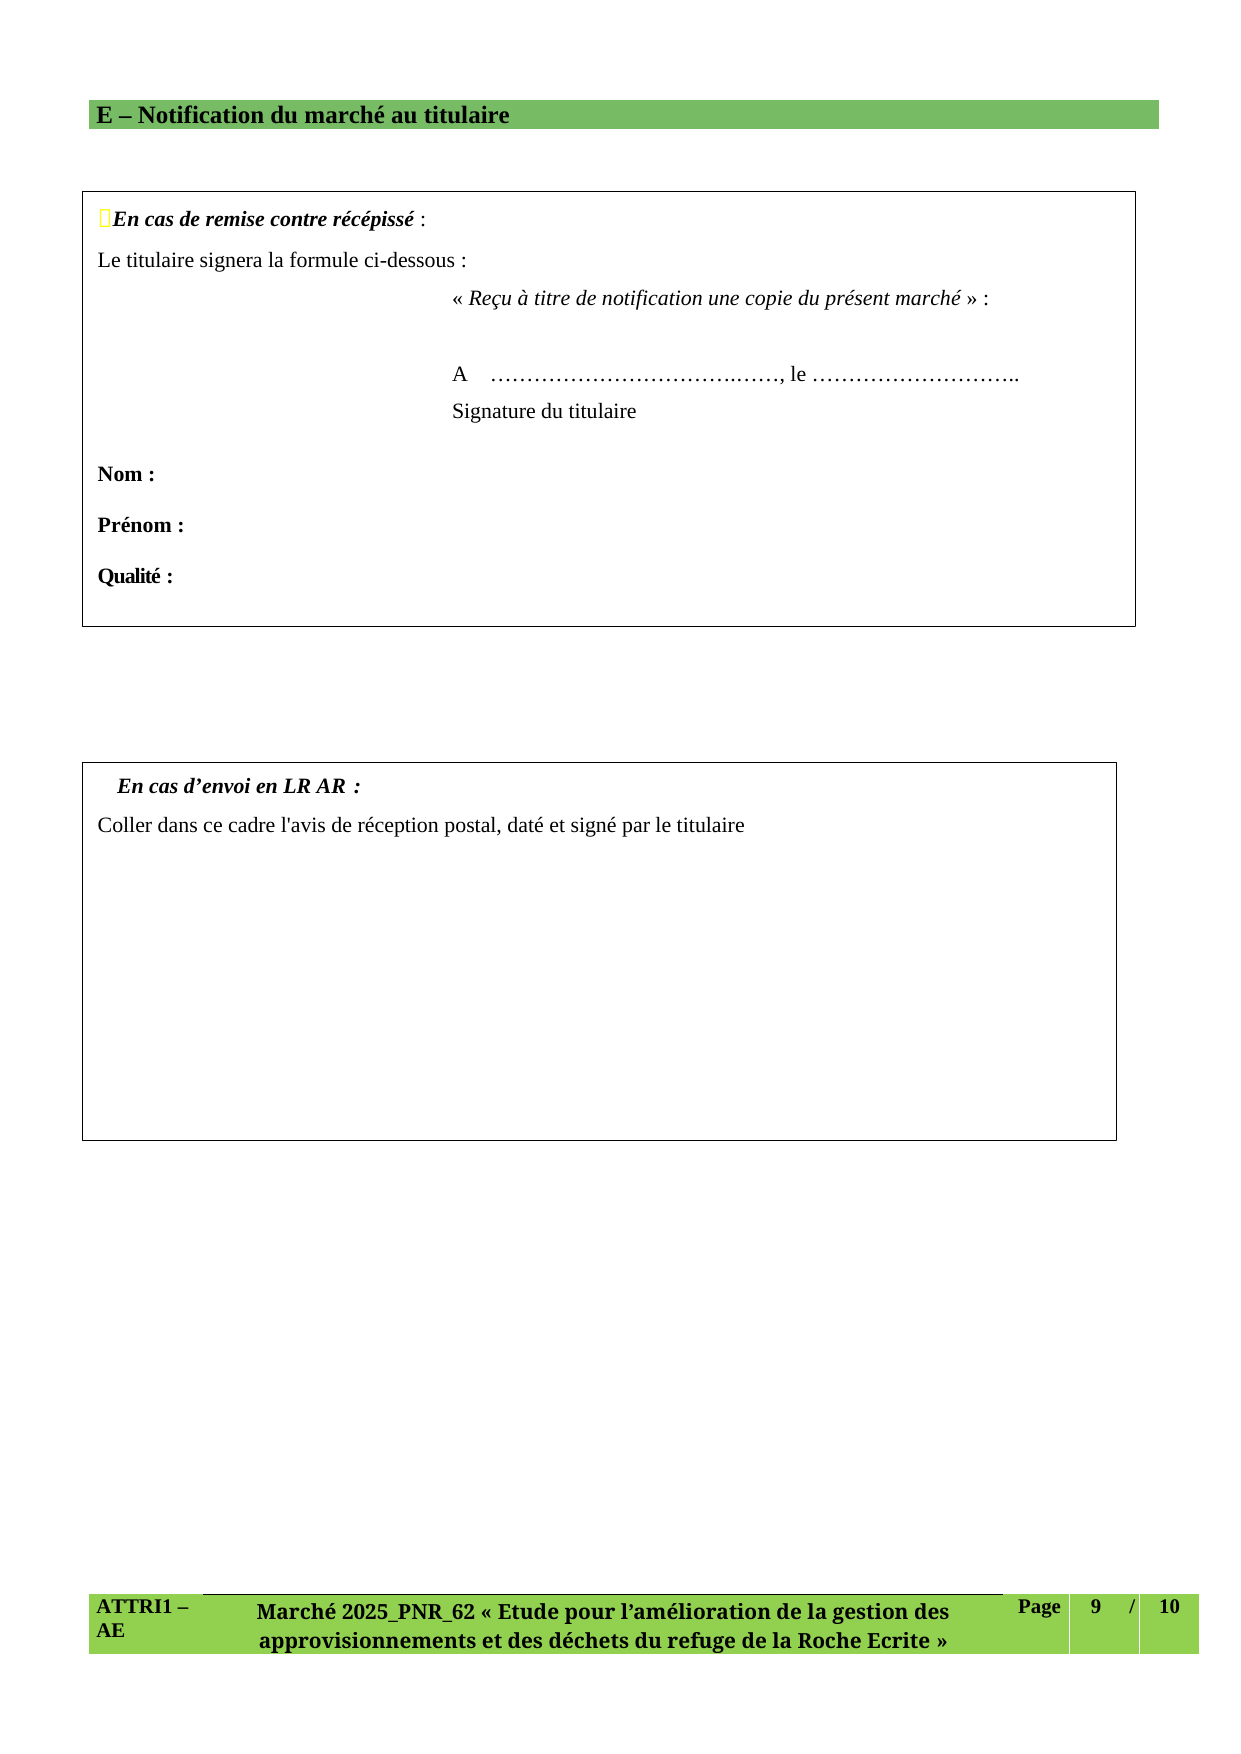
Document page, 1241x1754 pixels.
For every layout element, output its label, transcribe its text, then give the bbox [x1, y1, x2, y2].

table_header E – Notification du marché au titulaire [89, 100, 1159, 129]
